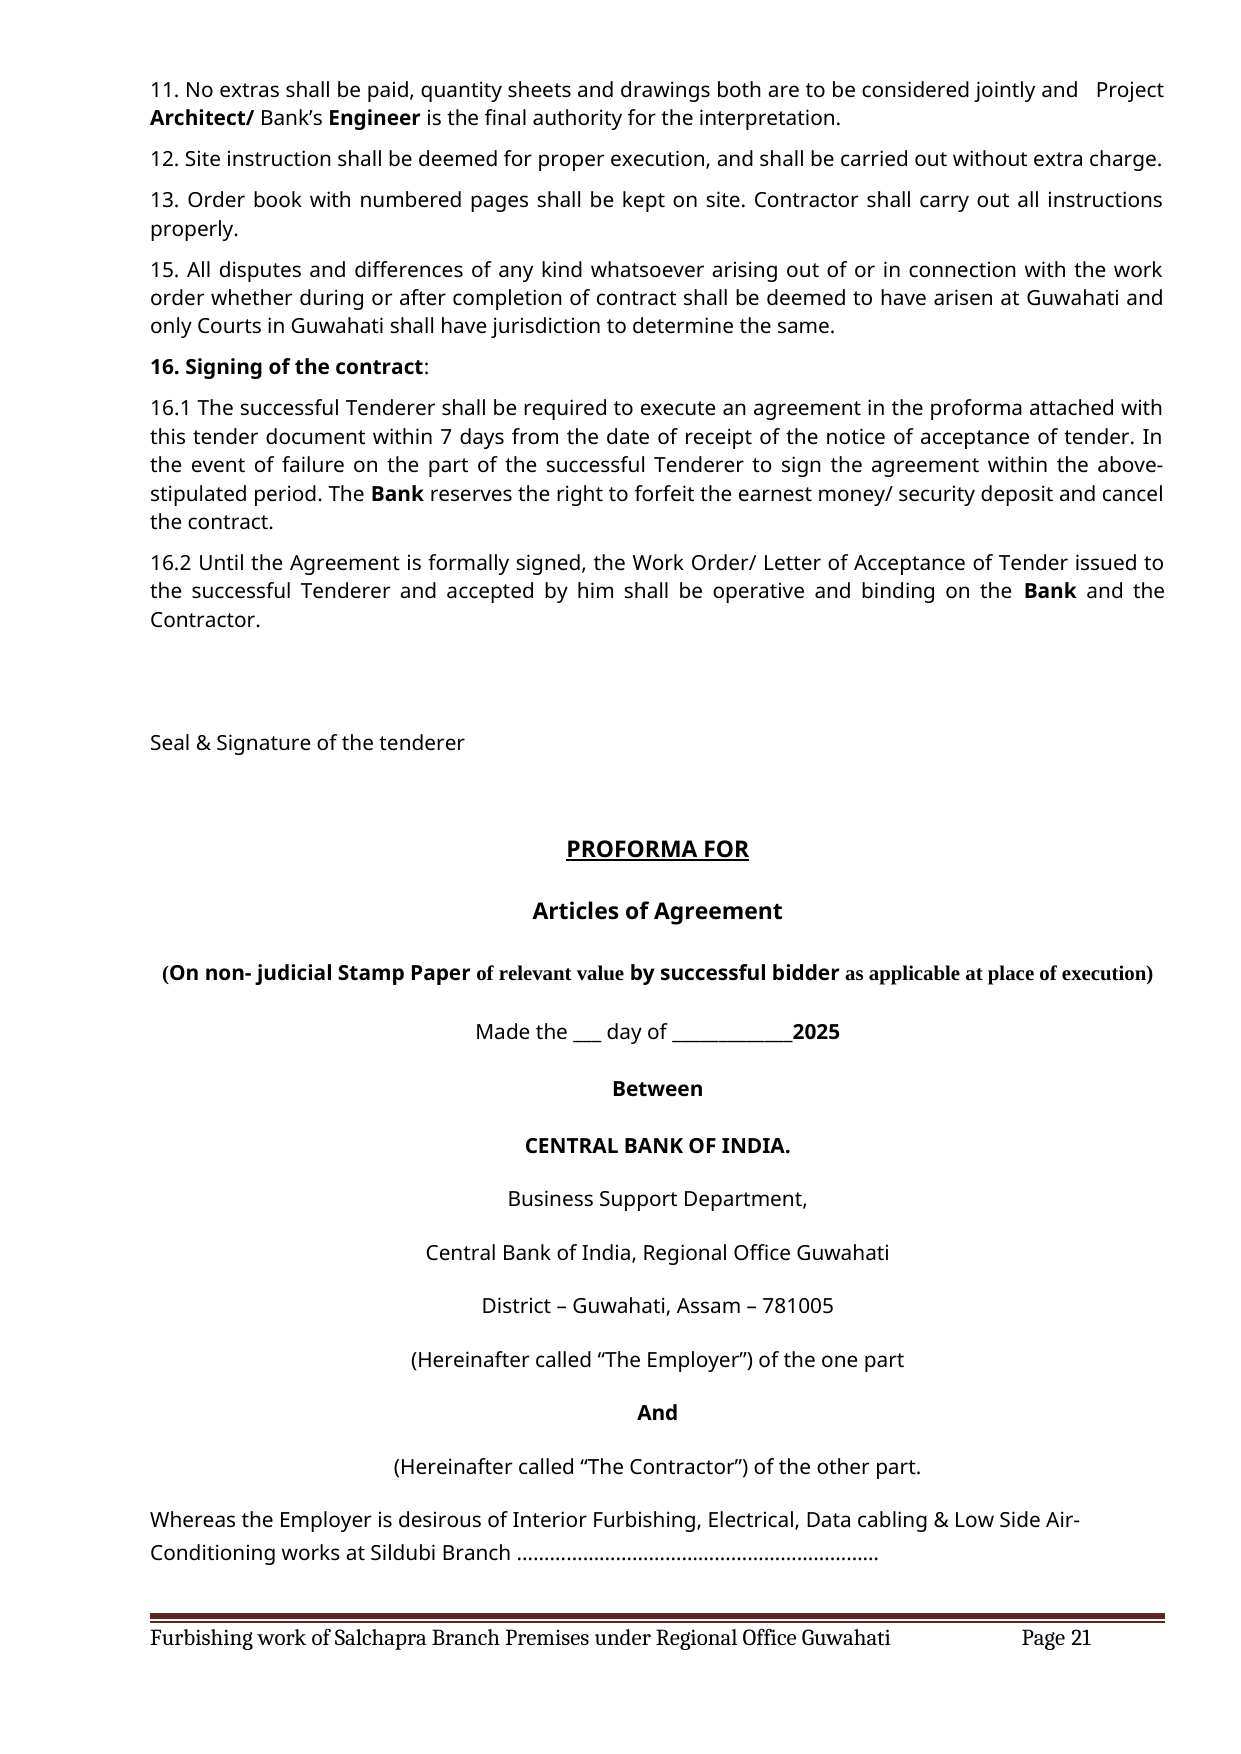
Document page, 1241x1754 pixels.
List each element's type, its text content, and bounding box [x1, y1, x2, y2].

text 12. Site instruction shall be deemed for proper execution, and shall be carried out without extra charge. [150, 144, 1165, 173]
text PROFORMA FOR [150, 833, 1165, 864]
text 13. Order book with numbered pages shall be kept on site. Contractor shall carry out all instructions properly. [150, 185, 1165, 242]
text Whereas the Employer is desirous of Interior Furbishing, Electrical, Data cabling & Low Side Air- Conditioning works at Sildubi Branch ………………………………………………………… [150, 1505, 1165, 1566]
text CENTRAL BANK OF INDIA. [150, 1131, 1165, 1159]
text Central Bank of India, Regional Office Guwahati [150, 1238, 1165, 1266]
text 16.2 Until the Agreement is formally signed, the Work Order/ Letter of Acceptance of Tender issued to the successful Tenderer and accepted by him shall be operative and binding on the Bank and the Contractor. [150, 548, 1165, 633]
text (On non- judicial Stamp Paper of relevant value by successful bidder as applicable at place of execution) [150, 958, 1165, 986]
text 11. No extras shall be paid, quantity sheets and drawings both are to be considered jointly and Project Architect/ Bank’s Engineer is the final authority for the interpretation. [150, 75, 1165, 132]
text Seal & Signature of the tenderer [150, 728, 1165, 756]
text Articles of Agreement [150, 895, 1165, 926]
text Business Support Department, [150, 1184, 1165, 1213]
text Made the ___ day of _____________2025 [150, 1017, 1165, 1046]
text (Hereinafter called “The Contractor”) of the other part. [150, 1452, 1165, 1480]
text (Hereinafter called “The Employer”) of the one part [150, 1345, 1165, 1373]
text And [150, 1398, 1165, 1427]
text District – Guwahati, Assam – 781005 [150, 1291, 1165, 1320]
text Between [150, 1074, 1165, 1103]
text 16. Signing of the contract: [150, 352, 1165, 381]
text 16.1 The successful Tenderer shall be required to execute an agreement in the proforma attached with this tender document within 7 days from the date of receipt of the notice of acceptance of tender. In the event of failure on the part of the successful Tenderer to sign the agreement within the above-stipulated period. The Bank reserves the right to forfeit the earnest money/ security deposit and cancel the contract. [150, 393, 1165, 536]
text 15. All disputes and differences of any kind whatsoever arising out of or in connection with the work order whether during or after completion of contract shall be deemed to have arisen at Guwahati and only Courts in Guwahati shall have jurisdiction to determine the same. [150, 255, 1165, 340]
